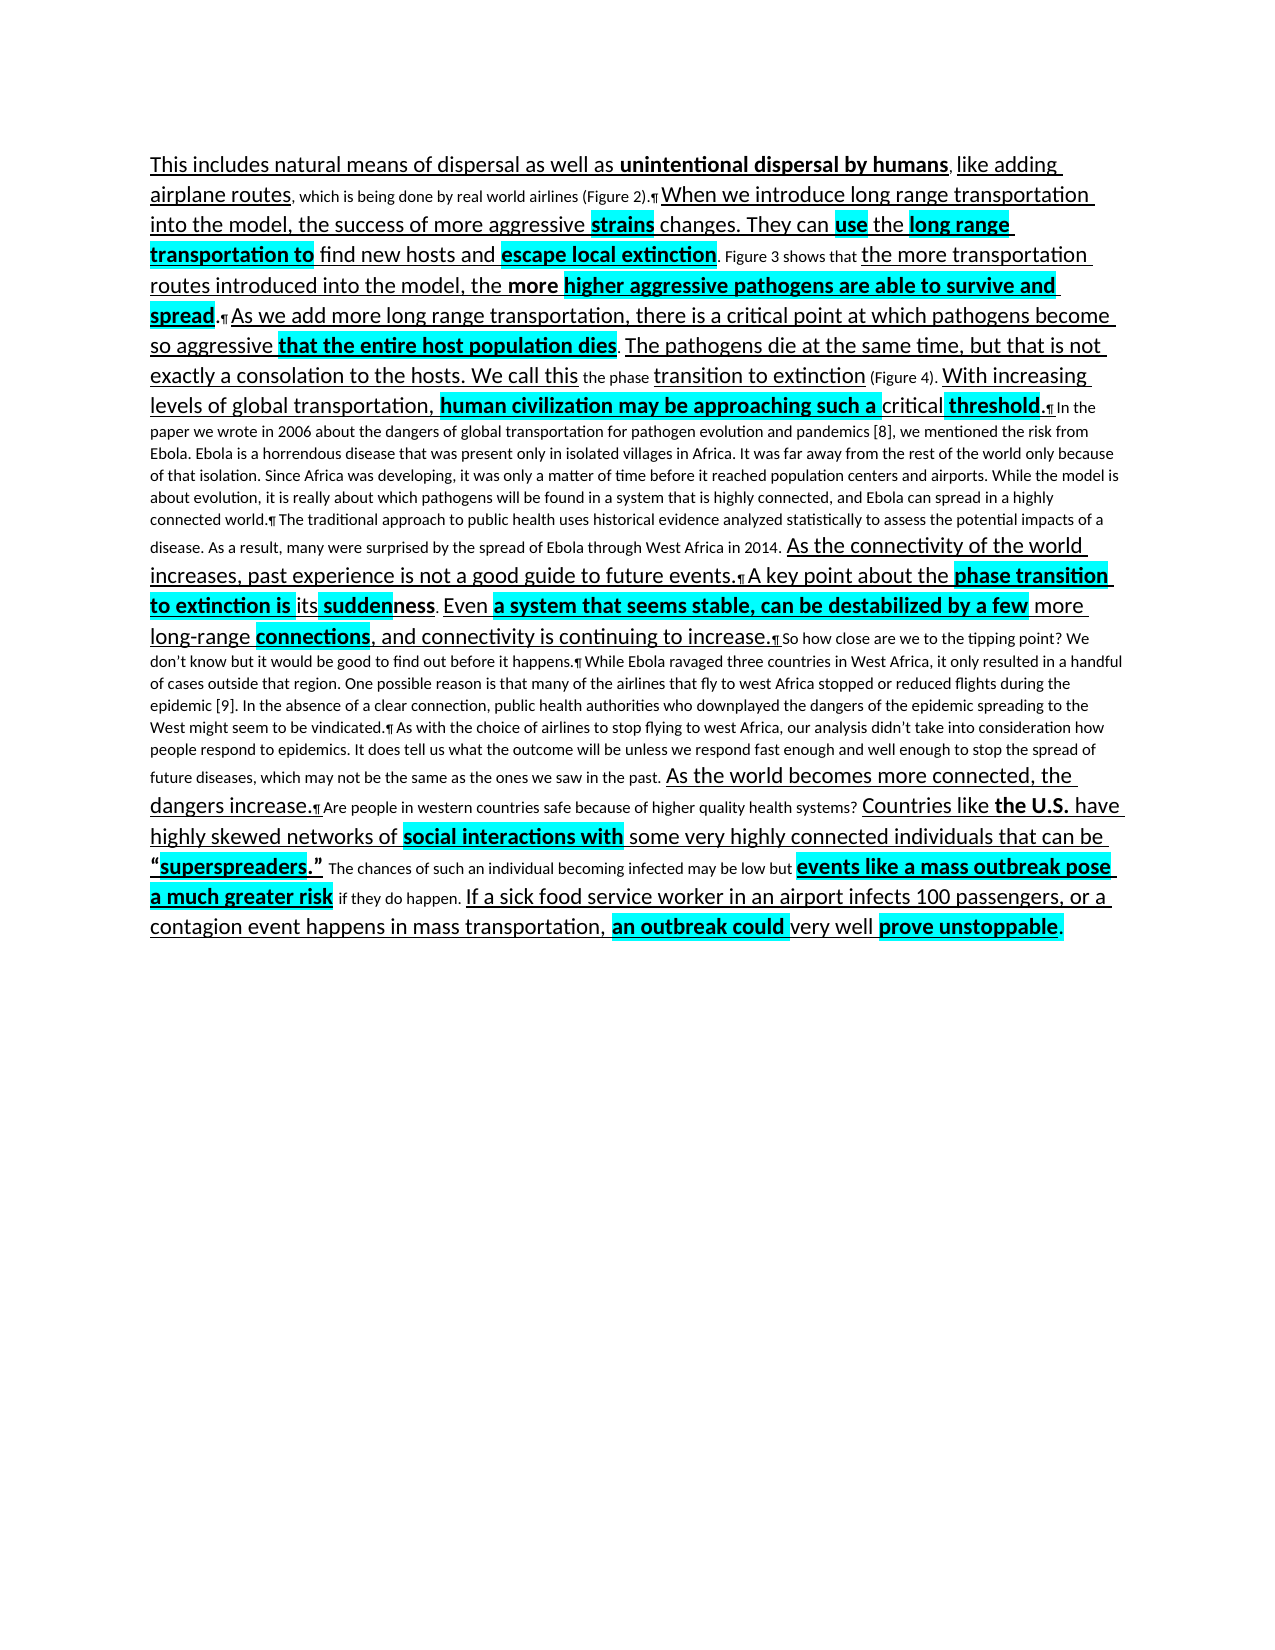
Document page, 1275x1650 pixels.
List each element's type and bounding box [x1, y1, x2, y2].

text [150, 150, 1125, 941]
